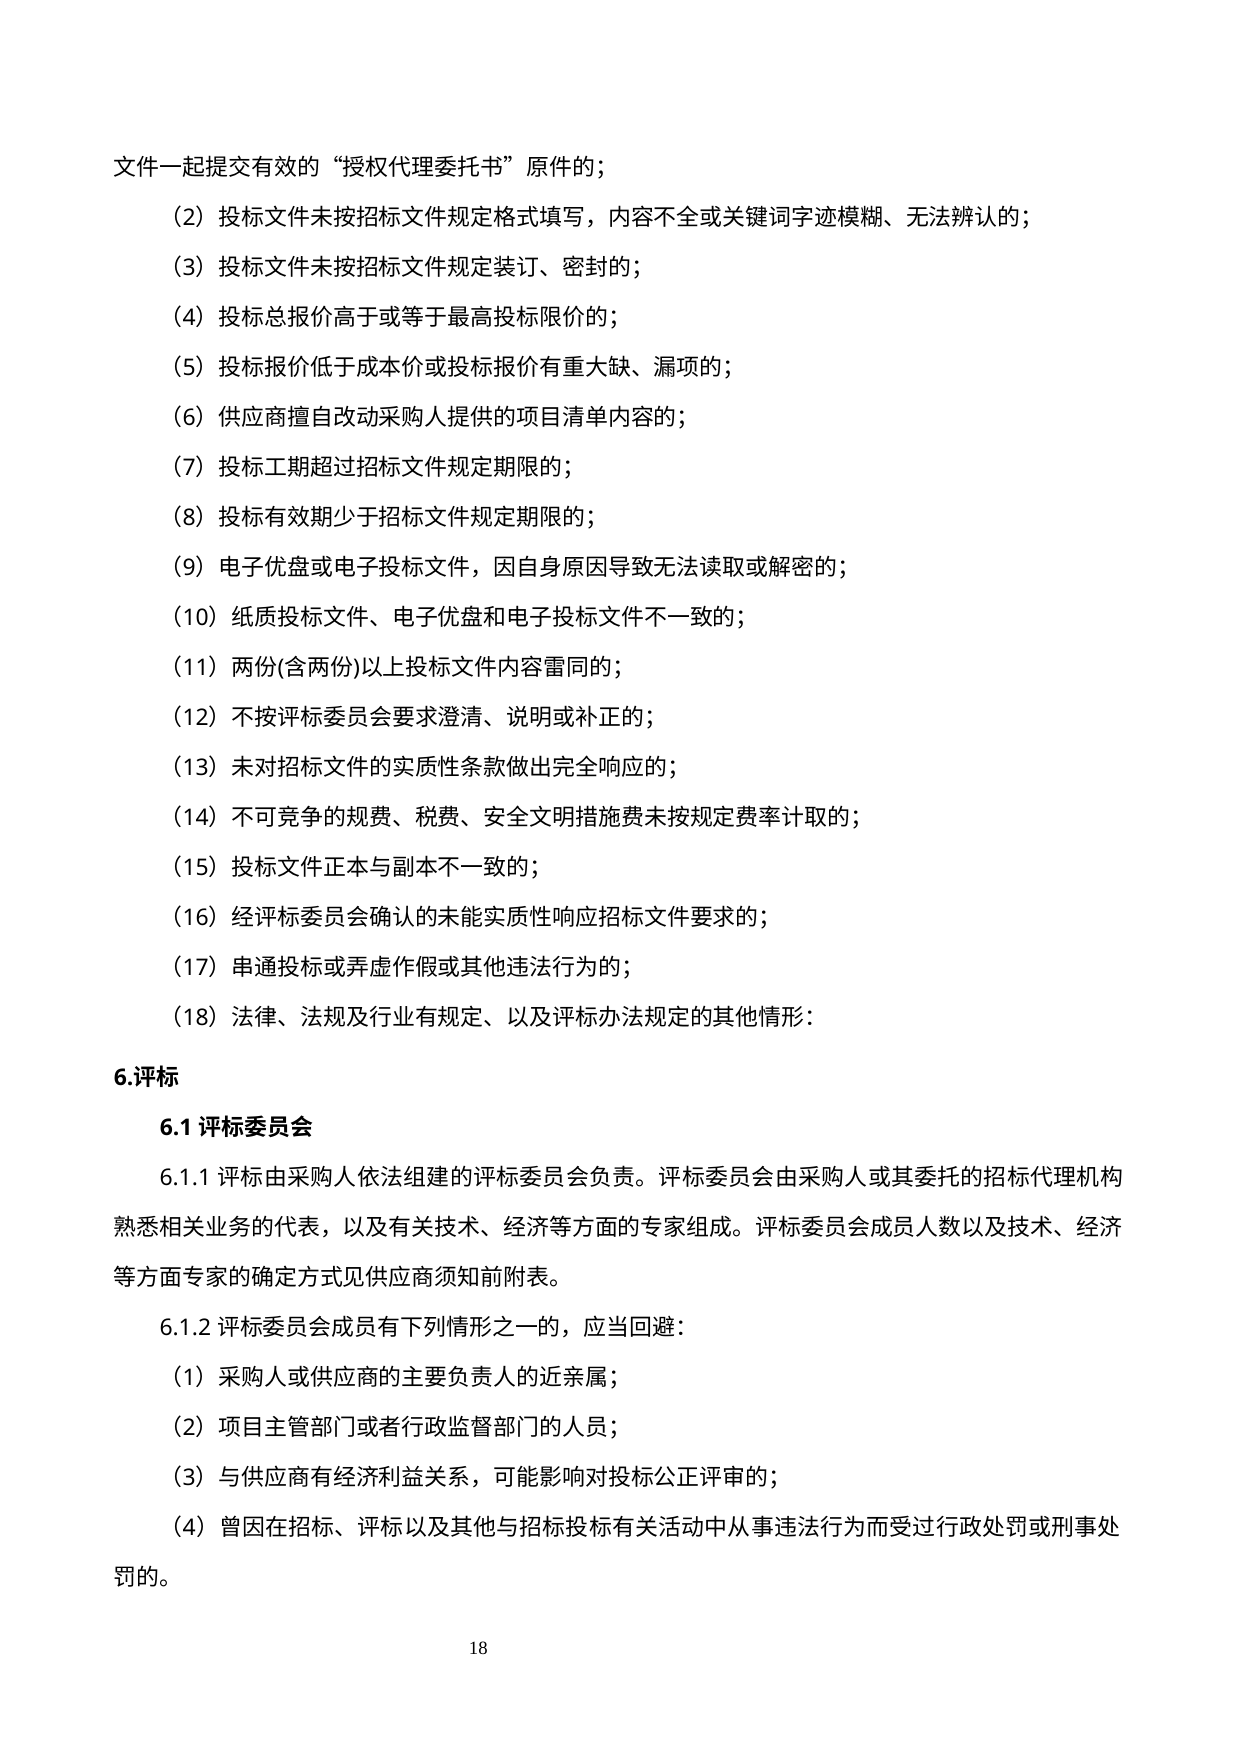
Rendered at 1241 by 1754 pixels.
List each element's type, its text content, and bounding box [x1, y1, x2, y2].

text （4）曾因在招标、评标以及其他与招标投标有关活动中从事违法行为而受过行政处罚或刑事处罚的。 [113, 1509, 1124, 1592]
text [113, 149, 1124, 182]
text （2）投标文件未按招标文件规定格式填写，内容不全或关键词字迹模糊、无法辨认的； [113, 199, 1124, 232]
text （1）采购人或供应商的主要负责人的近亲属； [113, 1359, 1124, 1392]
text （7）投标工期超过招标文件规定期限的； [113, 449, 1124, 482]
text 6.1.2 评标委员会成员有下列情形之一的，应当回避： [113, 1309, 1124, 1342]
text （17）串通投标或弄虚作假或其他违法行为的； [113, 949, 1124, 982]
text （3）与供应商有经济利益关系，可能影响对投标公正评审的； [113, 1459, 1124, 1492]
text （6）供应商擅自改动采购人提供的项目清单内容的； [113, 399, 1124, 432]
text （2）项目主管部门或者行政监督部门的人员； [113, 1409, 1124, 1442]
text （9）电子优盘或电子投标文件，因自身原因导致无法读取或解密的； [113, 549, 1124, 582]
text （14）不可竞争的规费、税费、安全文明措施费未按规定费率计取的； [113, 799, 1124, 832]
text （12）不按评标委员会要求澄清、说明或补正的； [113, 699, 1124, 732]
text （8）投标有效期少于招标文件规定期限的； [113, 499, 1124, 532]
text （4）投标总报价高于或等于最高投标限价的； [113, 299, 1124, 332]
text （3）投标文件未按招标文件规定装订、密封的； [113, 249, 1124, 282]
text （16）经评标委员会确认的未能实质性响应招标文件要求的； [113, 899, 1124, 932]
text 6.评标 [113, 1059, 1124, 1093]
text （5）投标报价低于成本价或投标报价有重大缺、漏项的； [113, 349, 1124, 382]
text （18）法律、法规及行业有规定、以及评标办法规定的其他情形： [113, 999, 1124, 1032]
text （10）纸质投标文件、电子优盘和电子投标文件不一致的； [113, 599, 1124, 632]
text （11）两份(含两份)以上投标文件内容雷同的； [113, 649, 1124, 682]
text 6.1.1 评标由采购人依法组建的评标委员会负责。评标委员会由采购人或其委托的招标代理机构熟悉相关业务的代表，以及有关技术、经济等方面的专家组成。评标委员会成员人数以及技术、经济等方面专家的确定方式见供应商须知前附表。 [113, 1159, 1124, 1292]
text （13）未对招标文件的实质性条款做出完全响应的； [113, 749, 1124, 782]
text （15）投标文件正本与副本不一致的； [113, 849, 1124, 882]
text 6.1 评标委员会 [113, 1109, 1124, 1143]
